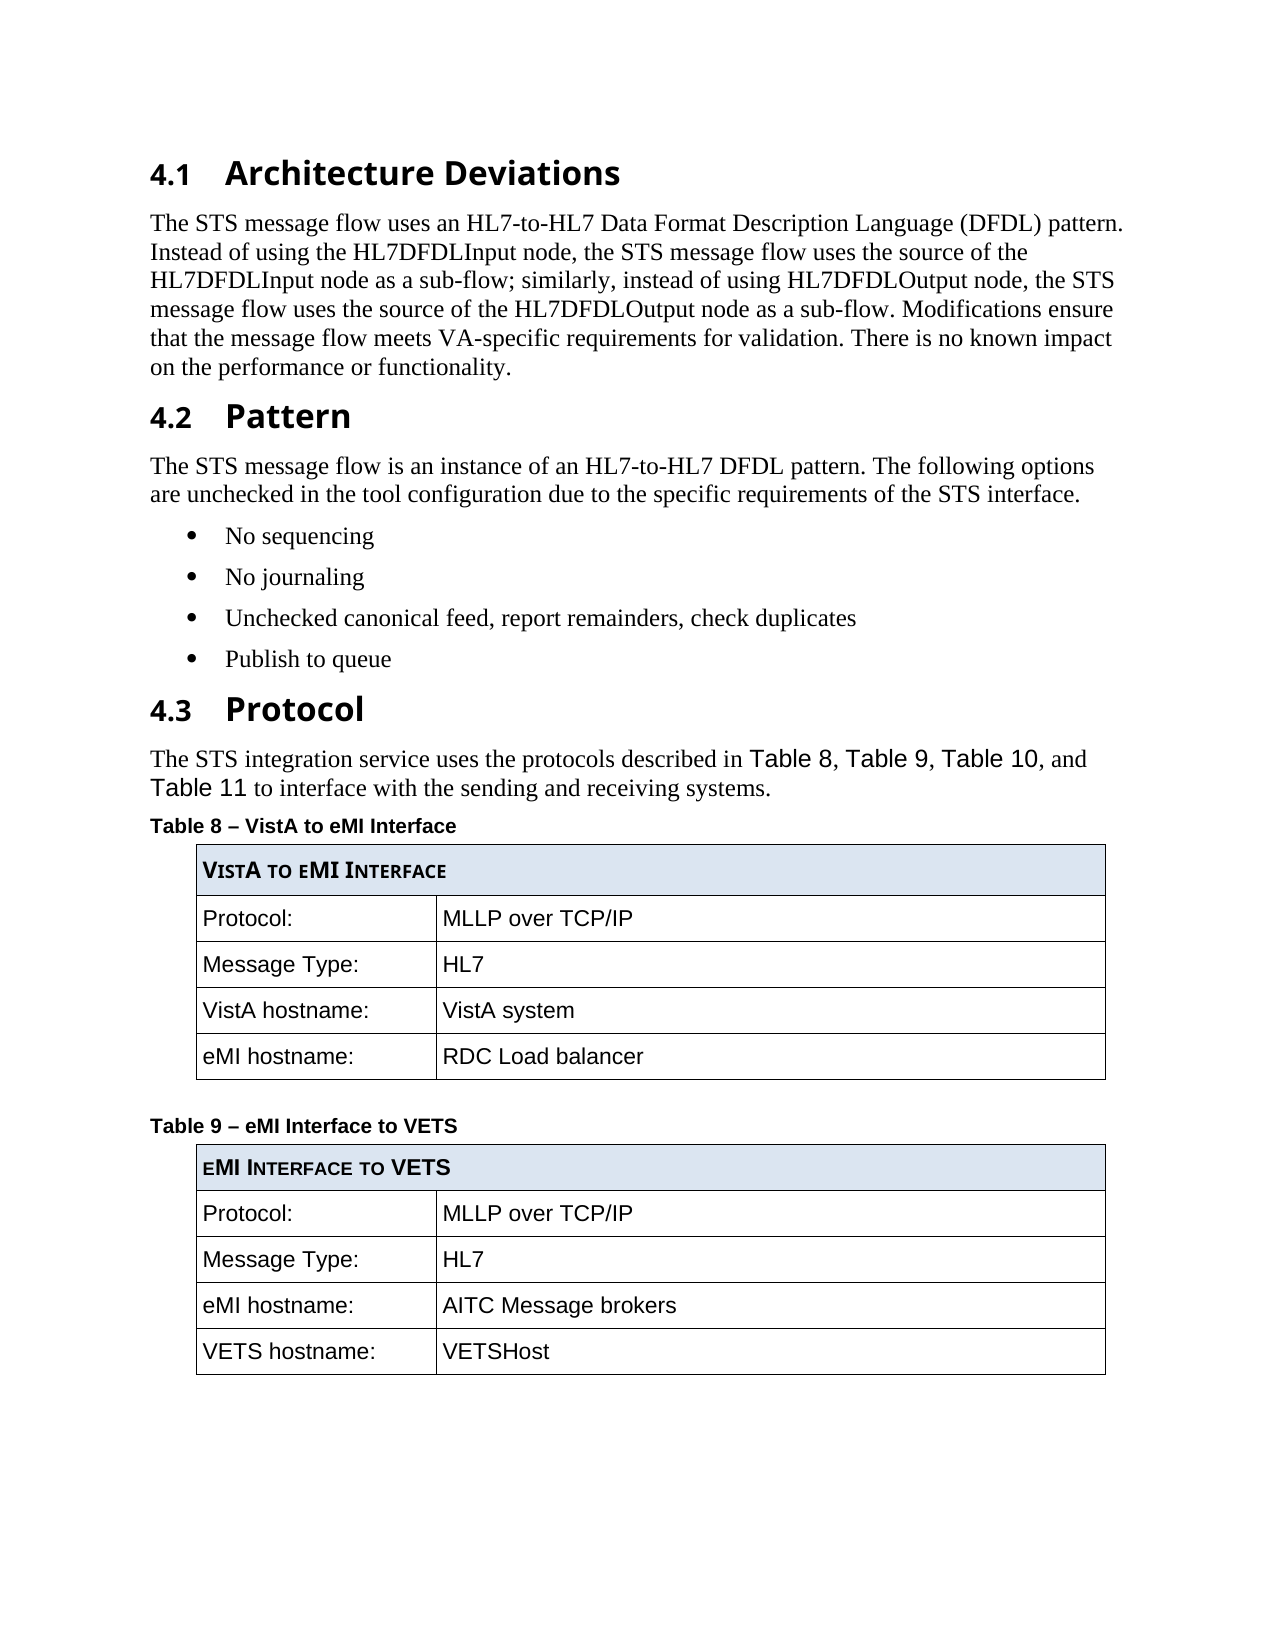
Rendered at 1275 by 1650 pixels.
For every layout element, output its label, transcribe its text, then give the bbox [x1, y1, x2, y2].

text No sequencing [187, 521, 1125, 549]
table_cell Protocol: [197, 1191, 436, 1236]
table_header VistA to eMI Interface [197, 845, 1105, 895]
table_cell Message Type: [197, 942, 436, 987]
table_cell RDC Load balancer [437, 1034, 1105, 1079]
text Architecture Deviations [150, 150, 1125, 195]
text The STS message flow uses an HL7-to-HL7 Data Format Description Language (DFDL) pattern. Instead of using the HL7DFDLInput node, the STS message flow uses the source of the HL7DFDLInput node as a sub-flow; similarly, instead of using HL7DFDLOutput node, the STS message flow uses the source of the HL7DFDLOutput node as a sub-flow. Modifications ensure that the message flow meets VA-specific requirements for validation. There is no known impact on the performance or functionality. [150, 208, 1125, 380]
table_cell eMI hostname: [197, 1034, 436, 1079]
text The STS message flow is an instance of an HL7-to-HL7 DFDL pattern. The following options are unchecked in the tool configuration due to the specific requirements of the STS interface. [150, 451, 1125, 508]
table_cell MLLP over TCP/IP [437, 1191, 1105, 1236]
table_cell AITC Message brokers [437, 1283, 1105, 1328]
text Publish to queue [187, 644, 1125, 673]
table_cell MLLP over TCP/IP [437, 896, 1105, 941]
text Pattern [150, 393, 1125, 438]
table_cell Message Type: [197, 1237, 436, 1282]
table_header eMI Interface to VETS [197, 1145, 1105, 1190]
table_cell eMI hostname: [197, 1283, 436, 1328]
table_cell VistA system [437, 988, 1105, 1033]
text The STS integration service uses the protocols described in Table 8, Table 9, Table 10, and Table 11 to interface with the sending and receiving systems. [150, 744, 1125, 801]
text Protocol [150, 686, 1125, 731]
table_cell HL7 [437, 1237, 1105, 1282]
table_cell HL7 [437, 942, 1105, 987]
subtitle Table 9 – eMI Interface to VETS [150, 1114, 1125, 1138]
subtitle Table 8 – VistA to eMI Interface [150, 814, 1125, 838]
table_cell VETS hostname: [197, 1329, 436, 1374]
text No journaling [187, 562, 1125, 591]
table_cell VistA hostname: [197, 988, 436, 1033]
text Unchecked canonical feed, report remainders, check duplicates [187, 603, 1125, 632]
table_cell VETSHost [437, 1329, 1105, 1374]
table_cell Protocol: [197, 896, 436, 941]
